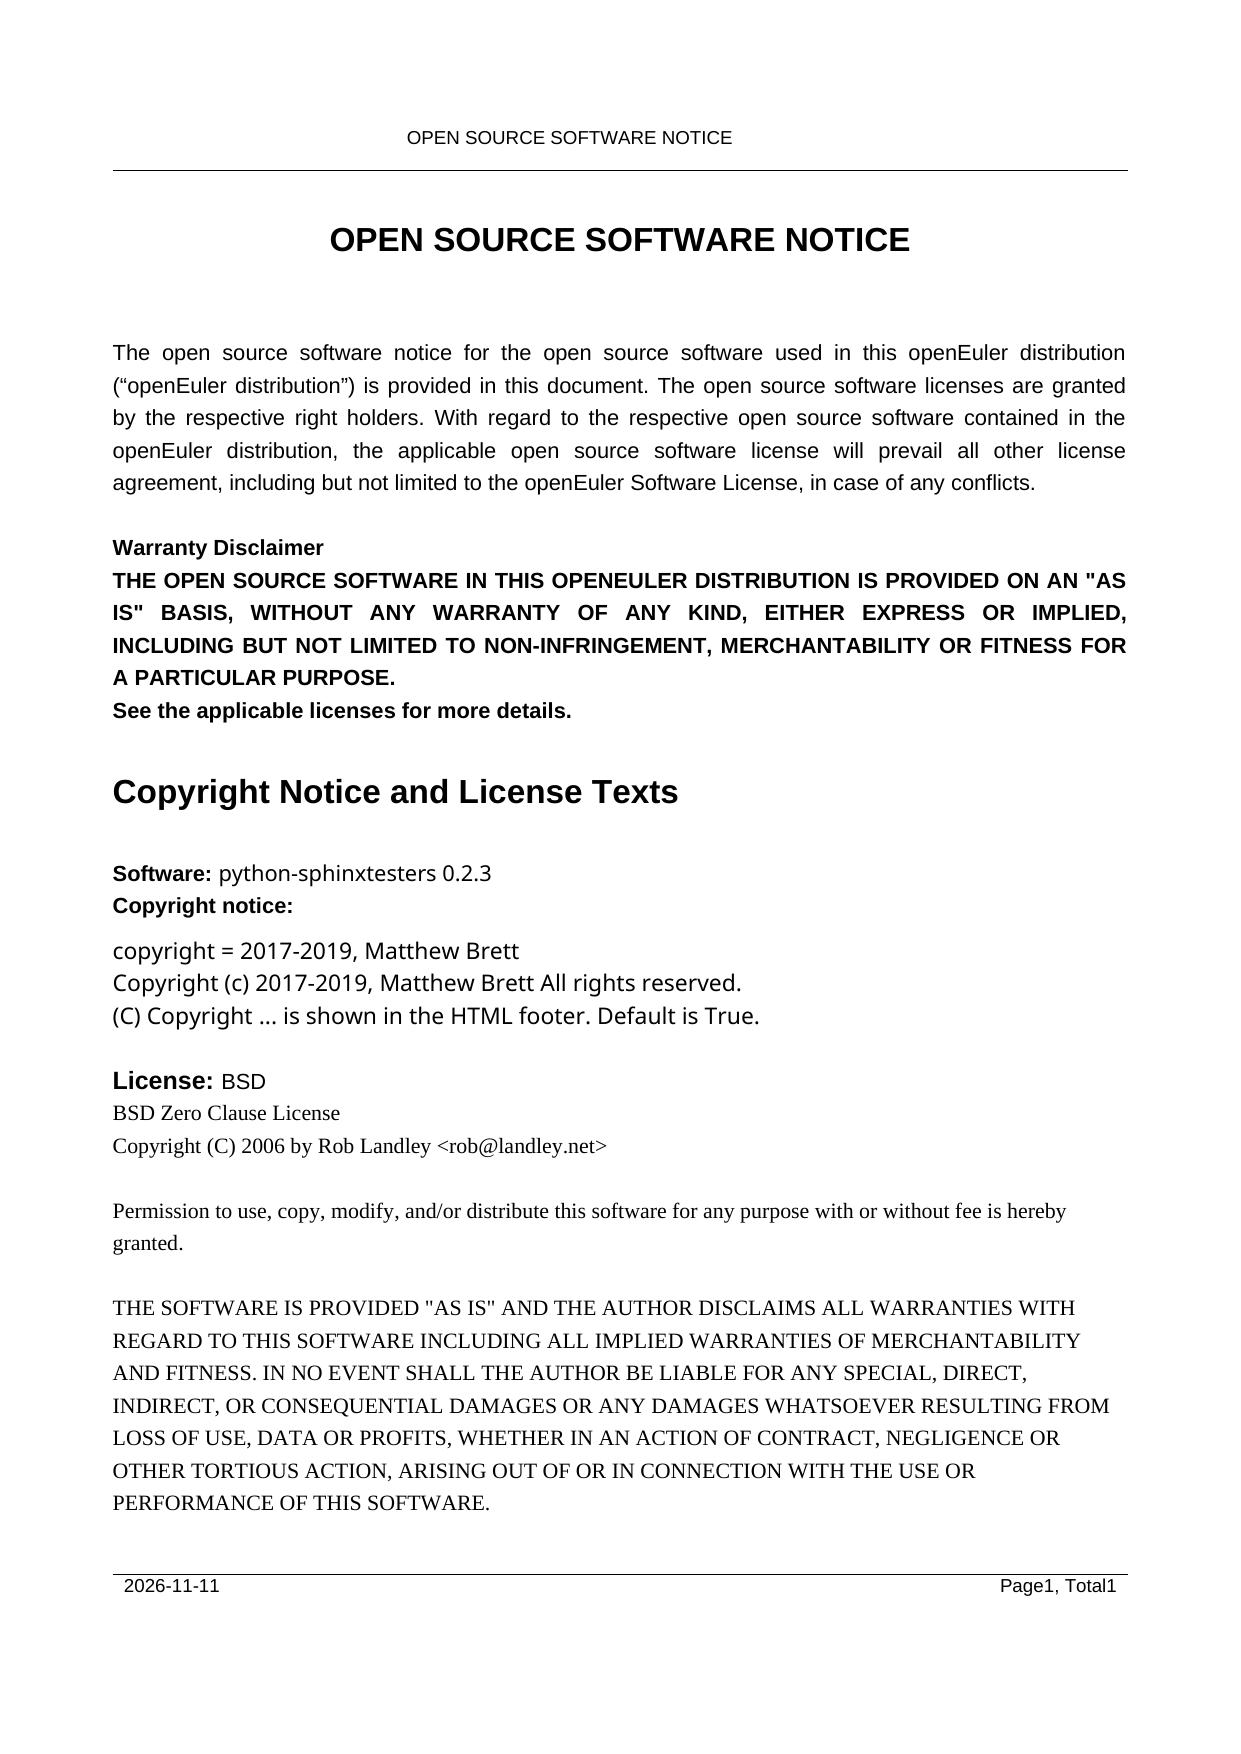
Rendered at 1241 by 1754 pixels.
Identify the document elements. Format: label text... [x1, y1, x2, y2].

text Warranty Disclaimer [112, 531, 1128, 564]
text OPEN SOURCE SOFTWARE NOTICE [112, 206, 1128, 271]
text Copyright notice: [112, 889, 1128, 921]
text License: BSD [112, 1064, 1128, 1096]
text BSD Zero Clause License Copyright (C) 2006 by Rob Landley <rob@landley.net> Permission to use, copy, modify, and/or distribute this software for any purpose with or without fee is hereby granted. THE SOFTWARE IS PROVIDED "AS IS" AND THE AUTHOR DISCLAIMS ALL WARRANTIES WITH REGARD TO THIS SOFTWARE INCLUDING ALL IMPLIED WARRANTIES OF MERCHANTABILITY AND FITNESS. IN NO EVENT SHALL THE AUTHOR BE LIABLE FOR ANY SPECIAL, DIRECT, INDIRECT, OR CONSEQUENTIAL DAMAGES OR ANY DAMAGES WHATSOEVER RESULTING FROM LOSS OF USE, DATA OR PROFITS, WHETHER IN AN ACTION OF CONTRACT, NEGLIGENCE OR OTHER TORTIOUS ACTION, ARISING OUT OF OR IN CONNECTION WITH THE USE OR PERFORMANCE OF THIS SOFTWARE. [112, 1096, 1128, 1551]
text The open source software notice for the open source software used in this openEuler distribution (“openEuler distribution”) is provided in this document. The open source software licenses are granted by the respective right holders. With regard to the respective open source software contained in the openEuler distribution, the applicable open source software license will prevail all other license agreement, including but not limited to the openEuler Software License, in case of any conflicts. [112, 336, 1128, 499]
text copyright = 2017-2019, Matthew Brett Copyright (c) 2017-2019, Matthew Brett All rights reserved. (C) Copyright ... is shown in the HTML footer. Default is True. [112, 934, 1128, 1064]
text THE OPEN SOURCE SOFTWARE IN THIS OPENEULER DISTRIBUTION IS PROVIDED ON AN "AS IS" BASIS, WITHOUT ANY WARRANTY OF ANY KIND, EITHER EXPRESS OR IMPLIED, INCLUDING BUT NOT LIMITED TO NON-INFRINGEMENT, MERCHANTABILITY OR FITNESS FOR A PARTICULAR PURPOSE. See the applicable licenses for more details. [112, 564, 1128, 726]
text Copyright Notice and License Texts [112, 759, 1128, 824]
title Software: python-sphinxtesters 0.2.3 [112, 856, 1128, 889]
